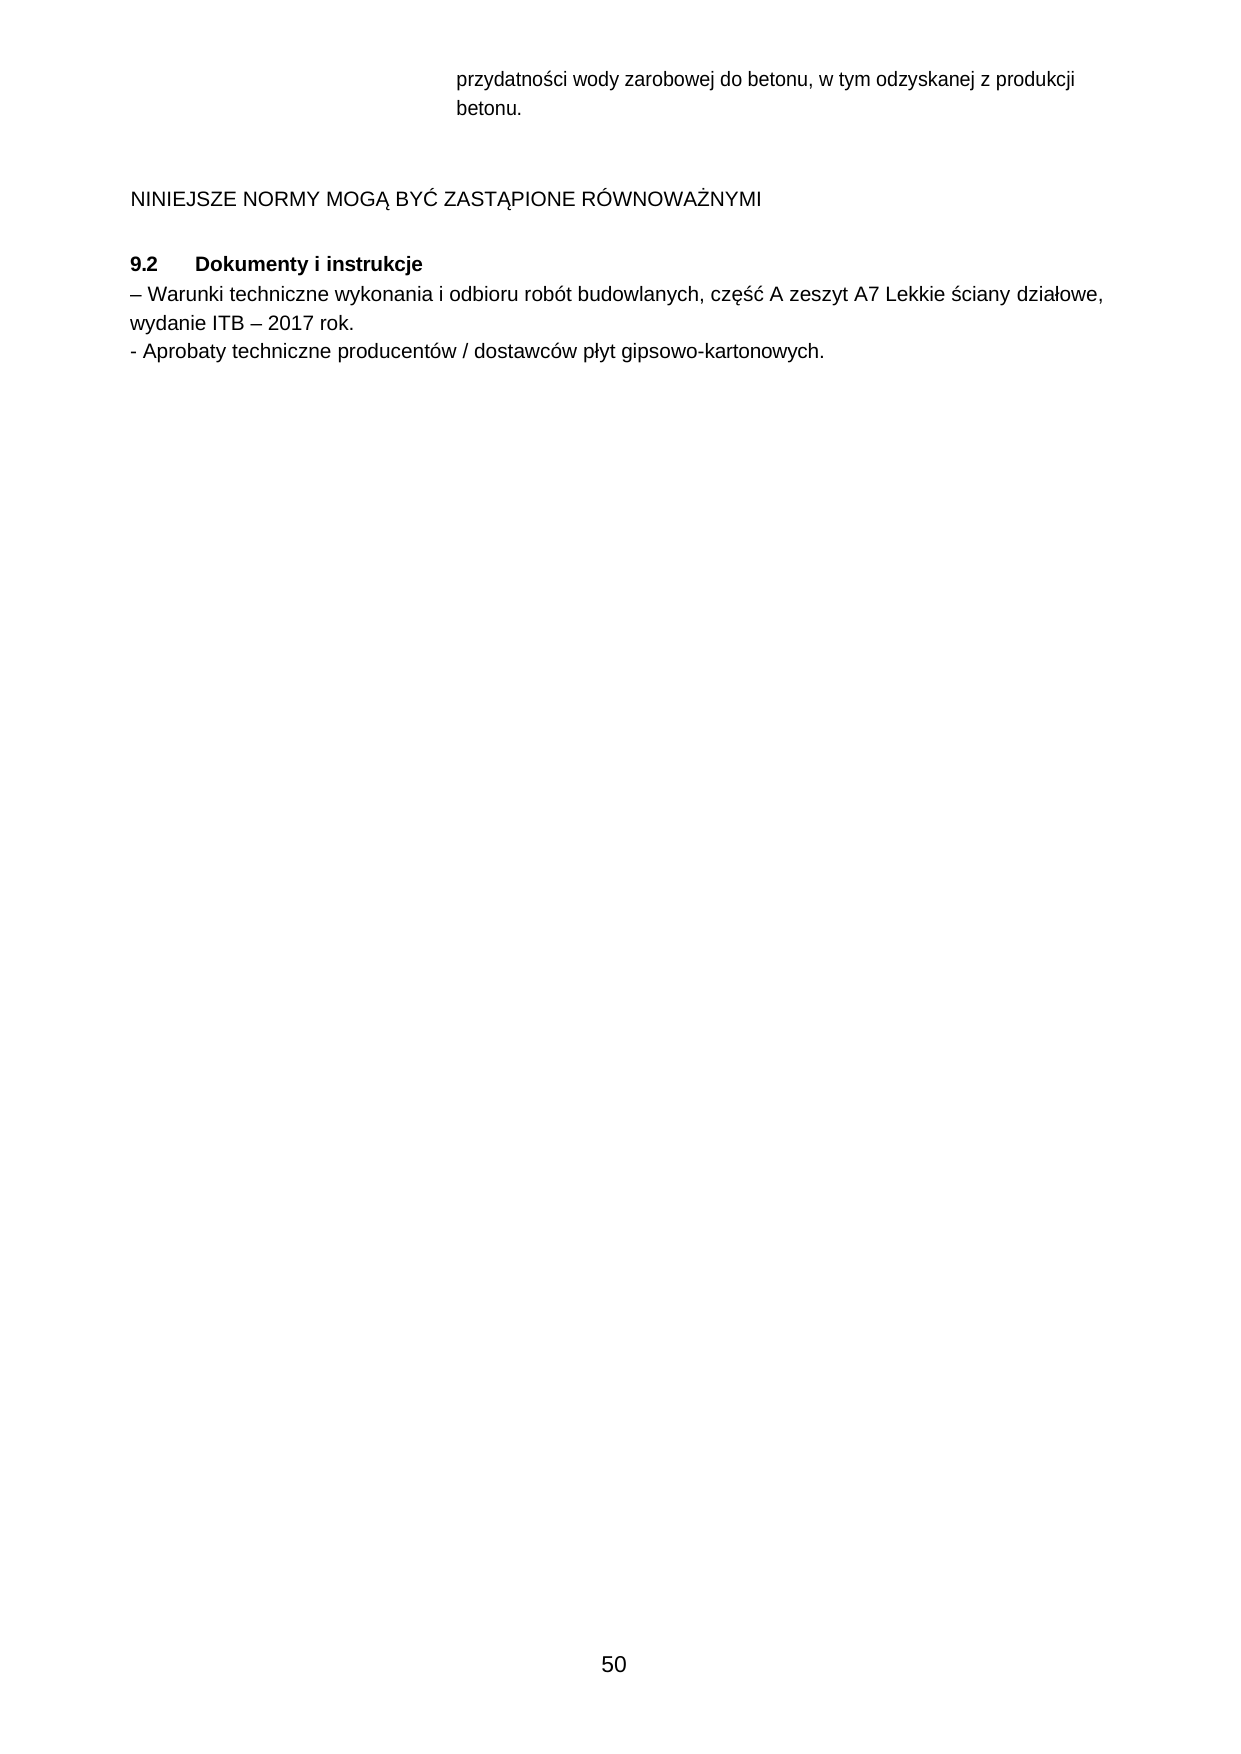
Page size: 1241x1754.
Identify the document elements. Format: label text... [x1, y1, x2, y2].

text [130, 67, 1146, 119]
subtitle 9.2 Dokumenty i instrukcje [130, 252, 1146, 276]
list Warunki techniczne wykonania i odbioru robót budowlanych, część A zeszyt A7 Lekkie ściany działowe, wydanie ITB – 2017 rok. [130, 282, 1110, 334]
text NINIEJSZE NORMY MOGĄ BYĆ ZASTĄPIONE RÓWNOWAŻNYMI [130, 187, 1110, 211]
list Aprobaty techniczne producentów / dostawców płyt gipsowo-kartonowych. [130, 339, 1146, 363]
